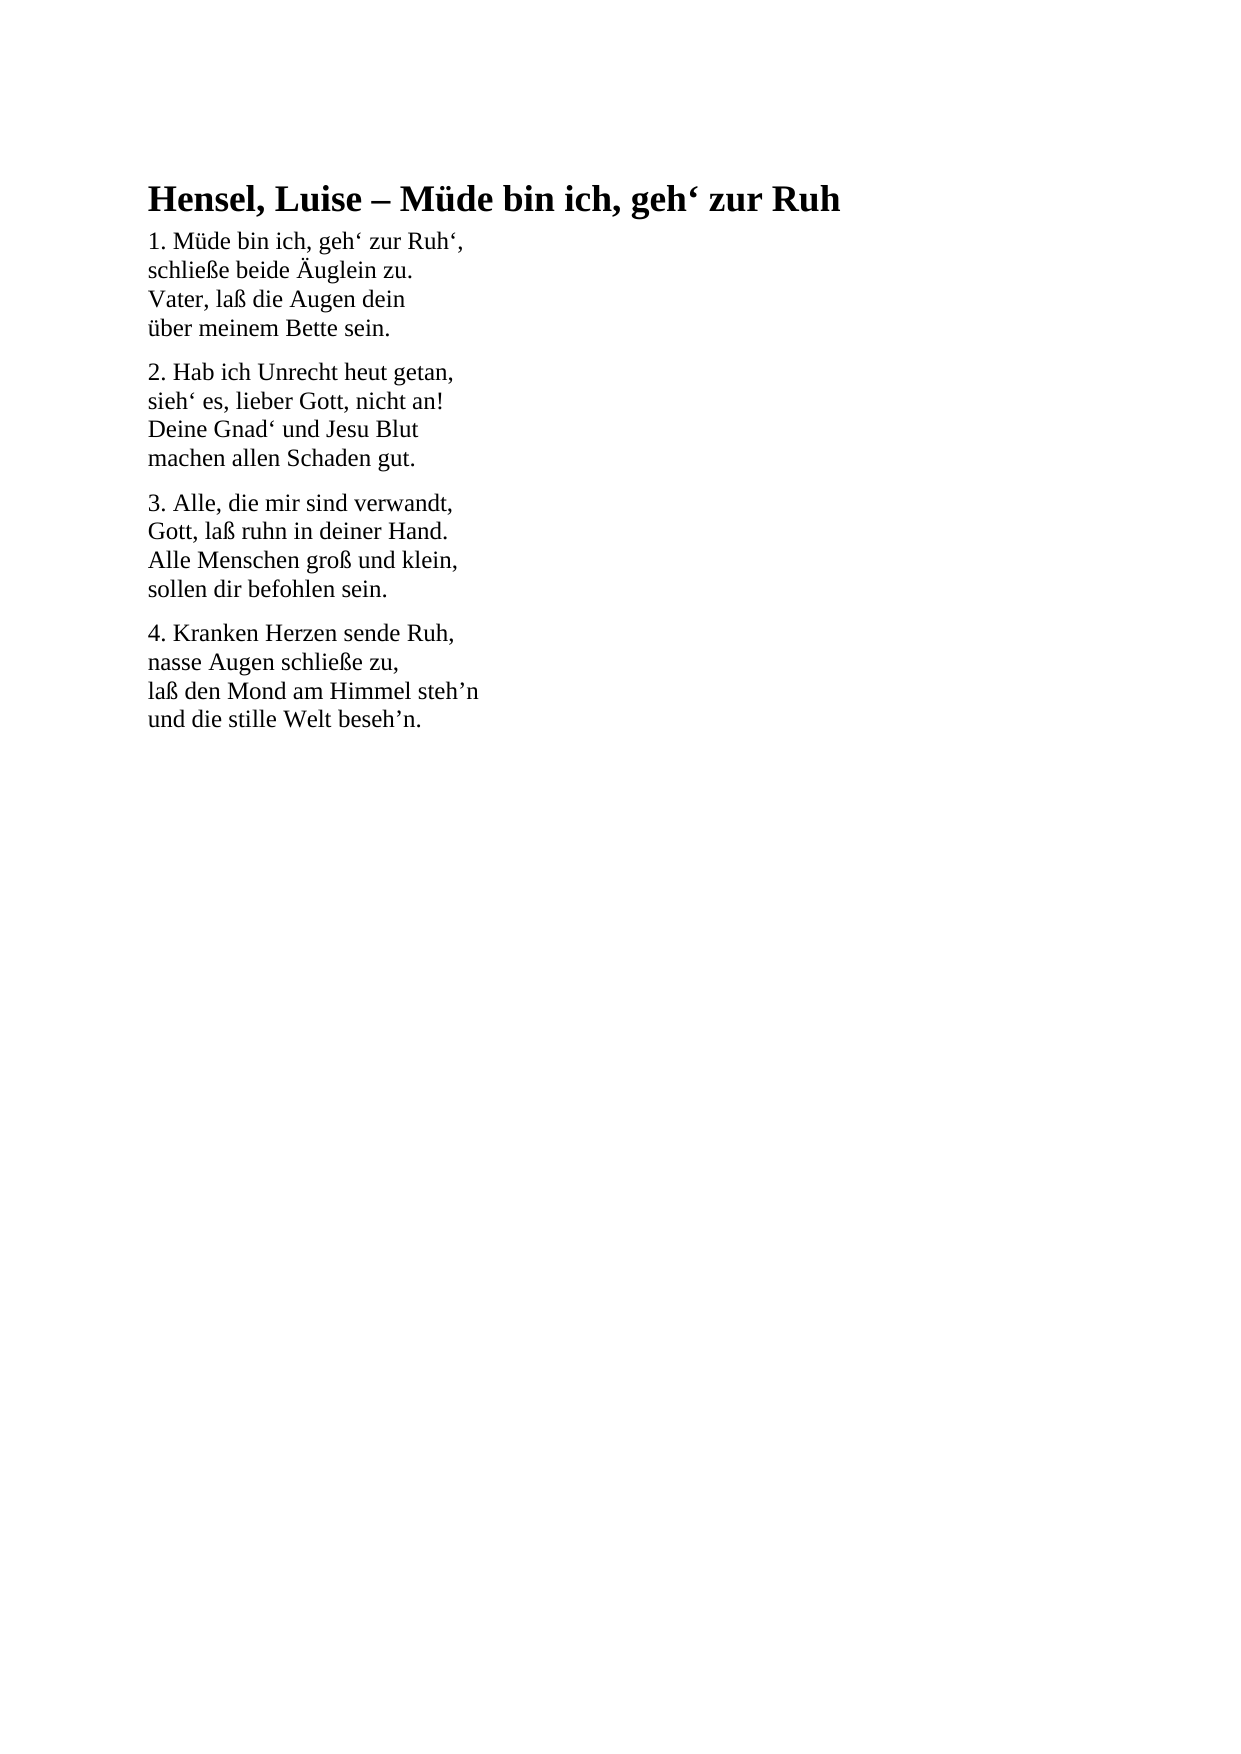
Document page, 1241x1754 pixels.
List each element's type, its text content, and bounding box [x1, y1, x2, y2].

text 2. Hab ich Unrecht heut getan, sieh‘ es, lieber Gott, nicht an! Deine Gnad‘ und Jesu Blut machen allen Schaden gut. [148, 357, 1093, 472]
subtitle Hensel, Luise – Müde bin ich, geh‘ zur Ruh [148, 177, 1093, 220]
text 3. Alle, die mir sind verwandt, Gott, laß ruhn in deiner Hand. Alle Menschen groß und klein, sollen dir befohlen sein. [148, 488, 1093, 603]
text 4. Kranken Herzen sende Ruh, nasse Augen schließe zu, laß den Mond am Himmel steh’n und die stille Welt beseh’n. [148, 618, 1093, 733]
text 1. Müde bin ich, geh‘ zur Ruh‘, schließe beide Äuglein zu. Vater, laß die Augen dein über meinem Bette sein. [148, 226, 1093, 341]
